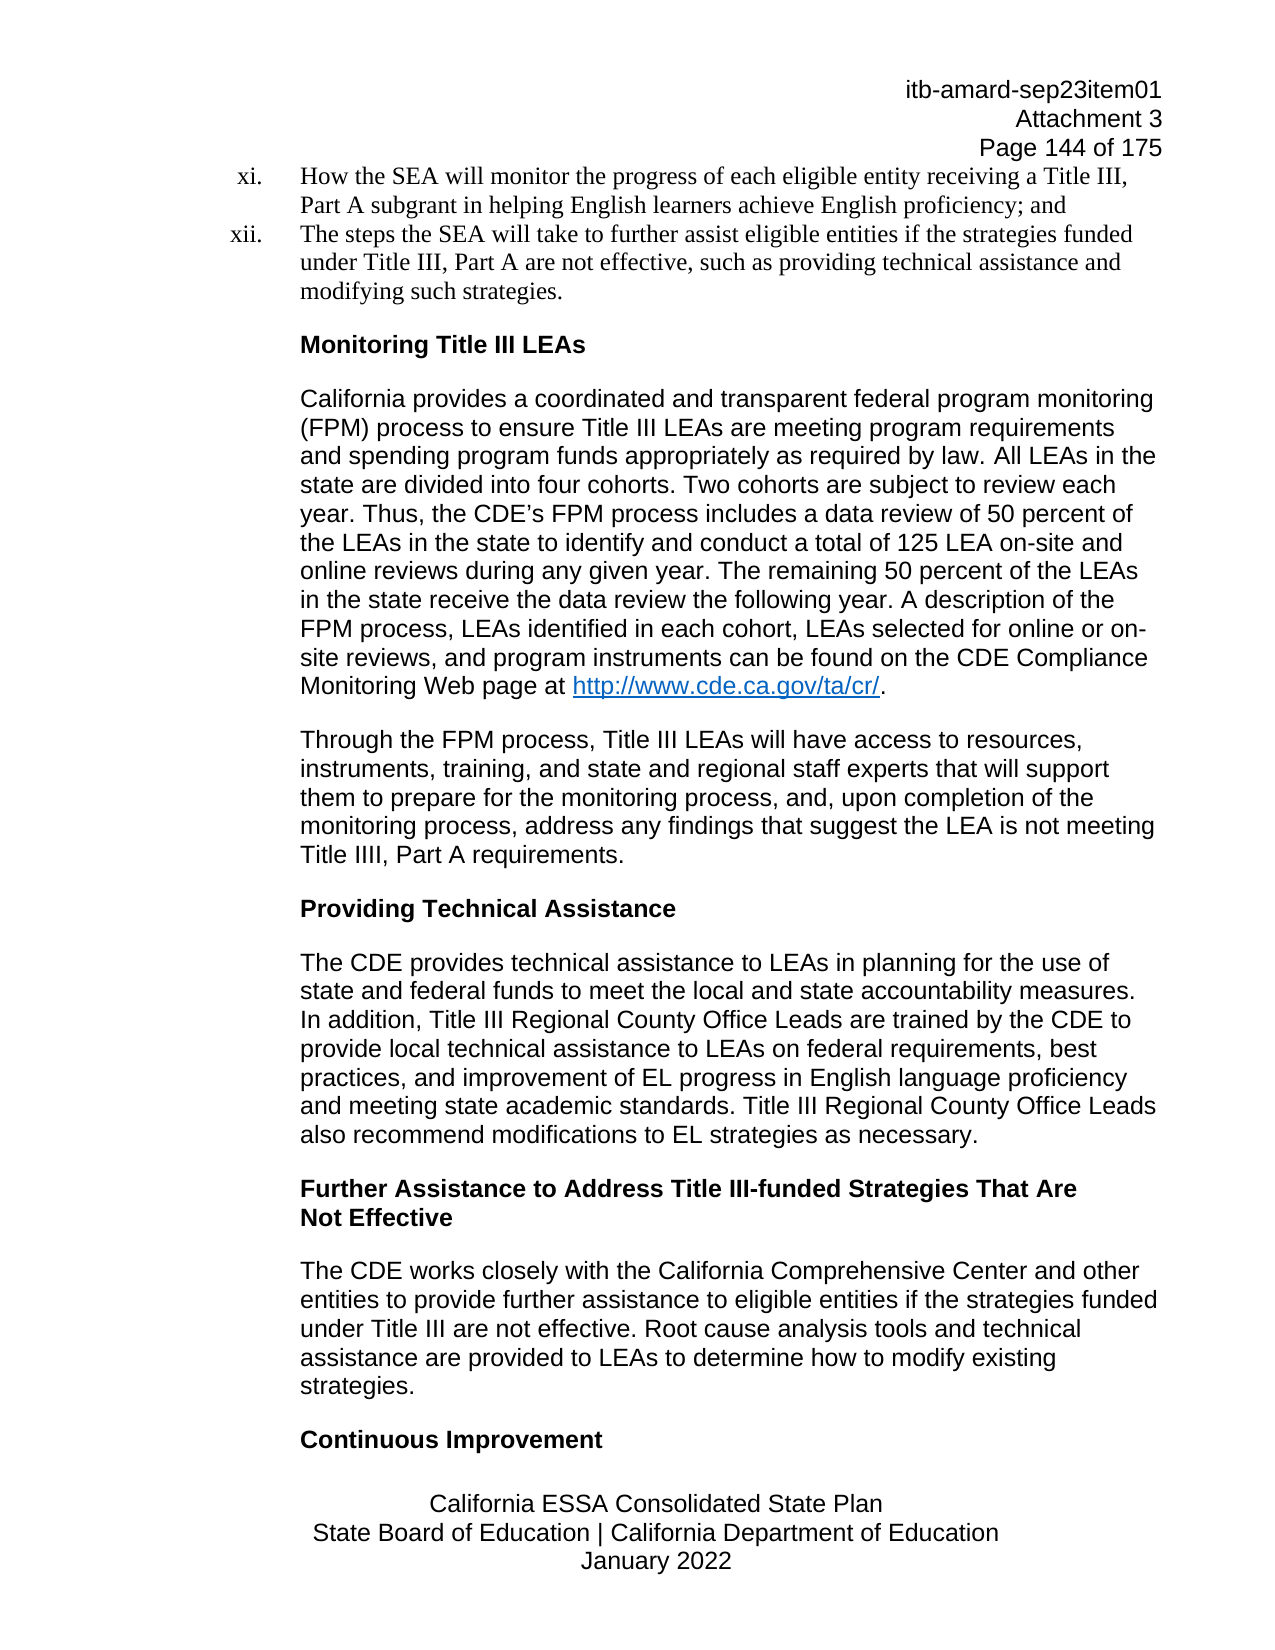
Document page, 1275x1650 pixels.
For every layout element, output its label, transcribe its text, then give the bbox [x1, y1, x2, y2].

text The CDE provides technical assistance to LEAs in planning for the use of state and federal funds to meet the local and state accountability measures. In addition, Title III Regional County Office Leads are trained by the CDE to provide local technical assistance to LEAs on federal requirements, best practices, and improvement of EL progress in English language proficiency and meeting state academic standards. Title III Regional County Office Leads also recommend modifications to EL strategies as necessary. [300, 947, 1162, 1149]
text Through the FPM process, Title III LEAs will have access to resources, instruments, training, and state and regional staff experts that will support them to prepare for the monitoring process, and, upon completion of the monitoring process, address any findings that suggest the LEA is not meeting Title IIII, Part A requirements. [300, 725, 1162, 869]
text Continuous Improvement [300, 1425, 1162, 1454]
text Further Assistance to Address Title III-funded Strategies That Are Not Effective [300, 1174, 1162, 1231]
list How the SEA will monitor the progress of each eligible entity receiving a Title III, Part A subgrant in helping English learners achieve English proficiency; and [262, 161, 1162, 219]
text The CDE works closely with the California Comprehensive Center and other entities to provide further assistance to eligible entities if the strategies funded under Title III are not effective. Root cause analysis tools and technical assistance are provided to LEAs to determine how to modify existing strategies. [300, 1256, 1162, 1400]
text Providing Technical Assistance [300, 894, 1162, 922]
list The steps the SEA will take to further assist eligible entities if the strategies funded under Title III, Part A are not effective, such as providing technical assistance and modifying such strategies. [262, 219, 1162, 305]
text Monitoring Title III LEAs [300, 330, 1162, 359]
text California provides a coordinated and transparent federal program monitoring (FPM) process to ensure Title III LEAs are meeting program requirements and spending program funds appropriately as required by law. All LEAs in the state are divided into four cohorts. Two cohorts are subject to review each year. Thus, the CDE’s FPM process includes a data review of 50 percent of the LEAs in the state to identify and conduct a total of 125 LEA on-site and online reviews during any given year. The remaining 50 percent of the LEAs in the state receive the data review the following year. A description of the FPM process, LEAs identified in each cohort, LEAs selected for online or on-site reviews, and program instruments can be found on the CDE Compliance Monitoring Web page at http://www.cde.ca.gov/ta/cr/. [300, 384, 1162, 700]
